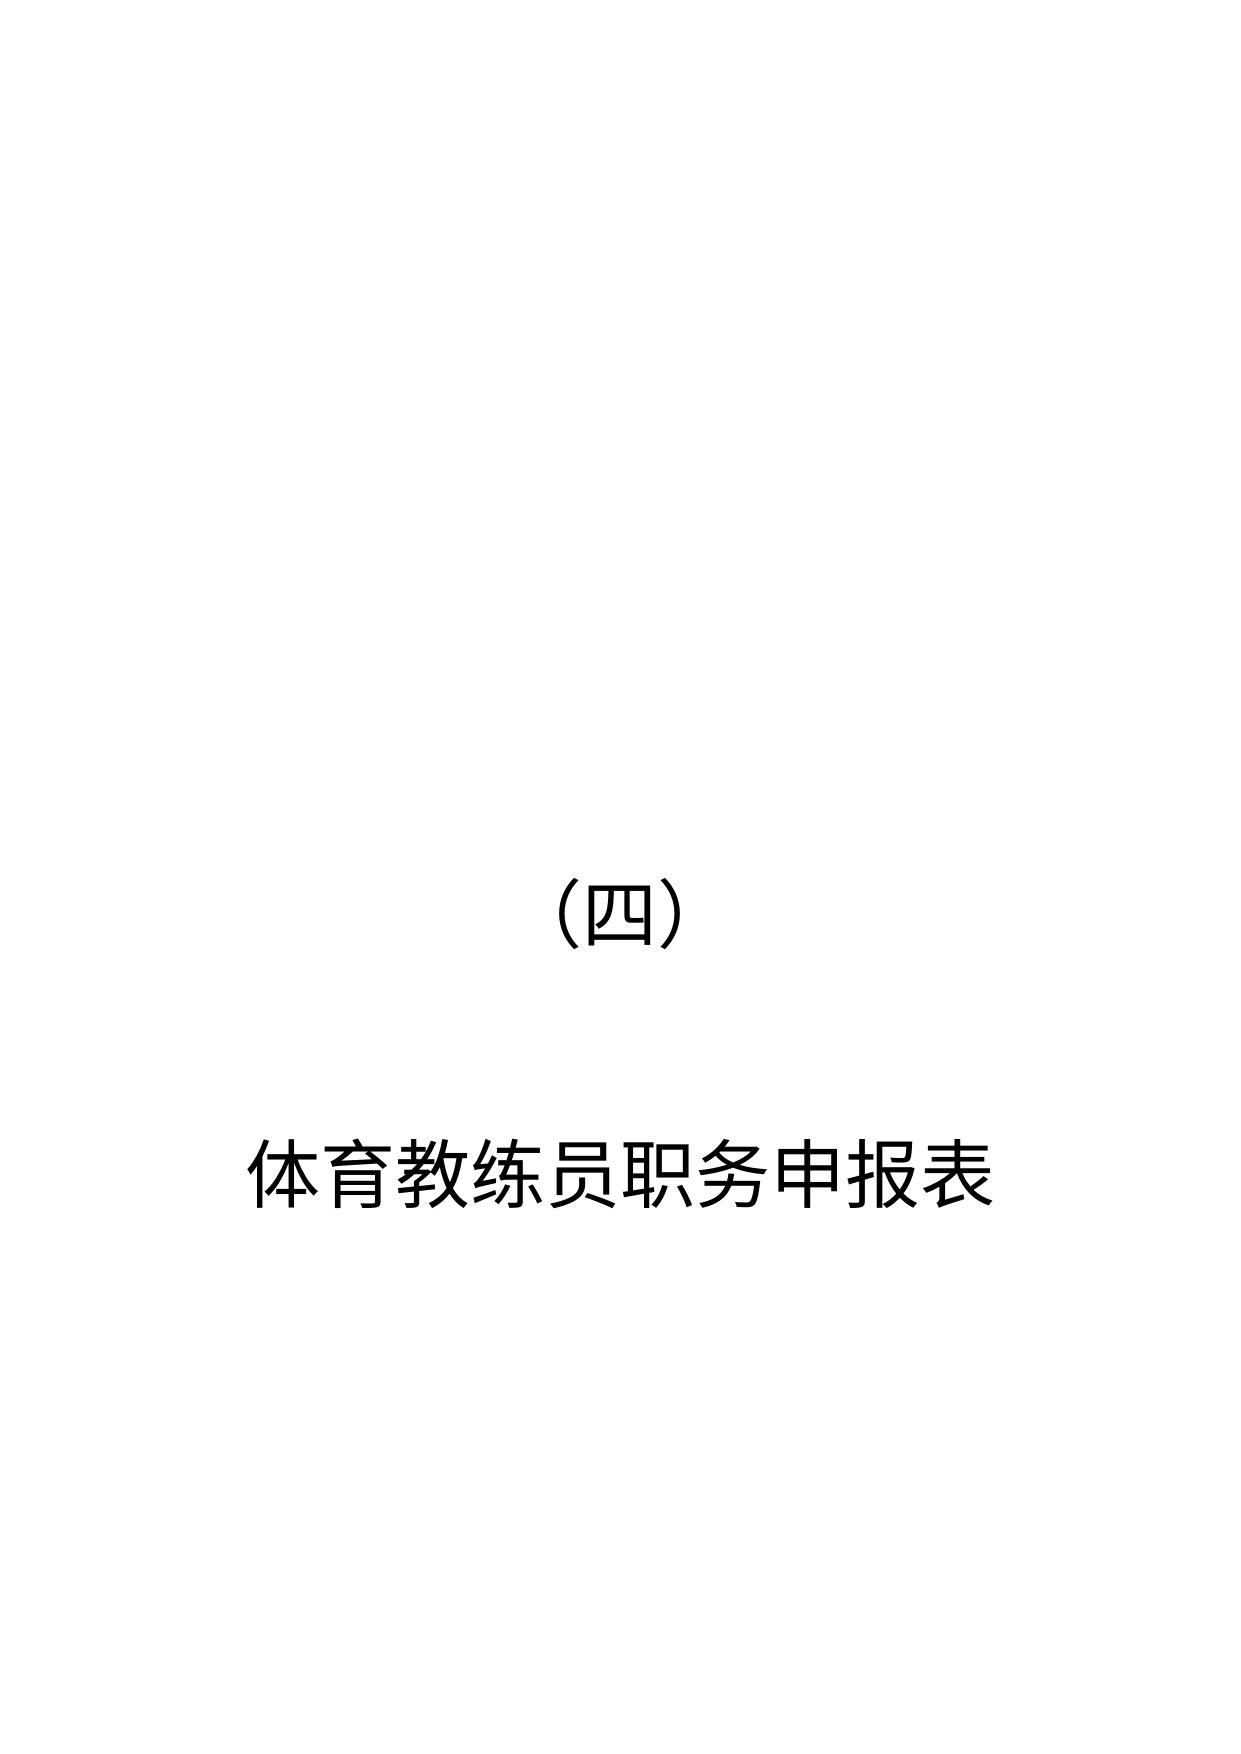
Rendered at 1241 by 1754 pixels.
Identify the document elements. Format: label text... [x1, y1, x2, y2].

text （四） [165, 844, 1075, 974]
text 体育教练员职务申报表 [165, 1104, 1075, 1234]
